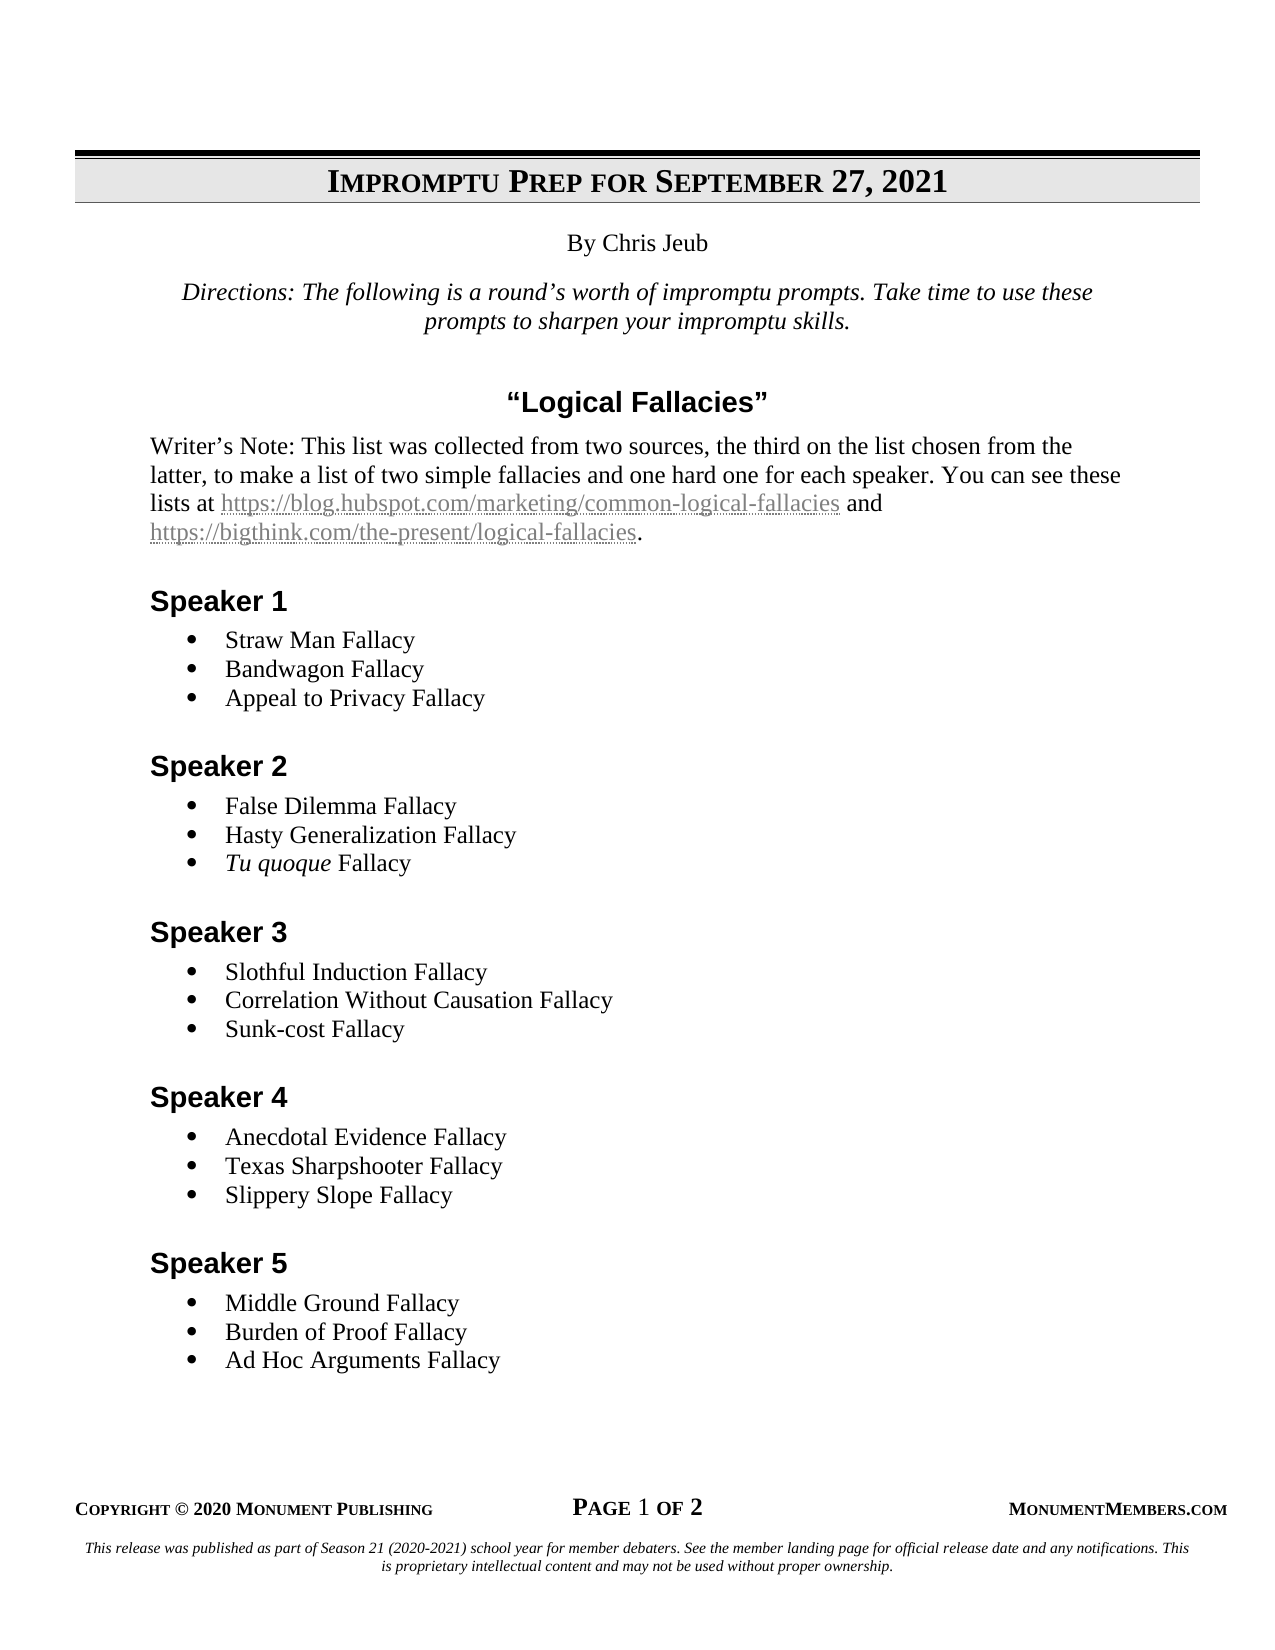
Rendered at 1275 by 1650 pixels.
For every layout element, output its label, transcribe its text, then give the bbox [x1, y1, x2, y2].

list Hasty Generalization Fallacy [187, 820, 1125, 848]
list Straw Man Fallacy [187, 625, 1125, 654]
list Burden of Proof Fallacy [187, 1317, 1125, 1345]
list Slippery Slope Fallacy [187, 1180, 1125, 1208]
text Writer’s Note: This list was collected from two sources, the third on the list chosen from the latter, to make a list of two simple fallacies and one hard one for each speaker. You can see these lists at https://blog.hubspot.com/marketing/common-logical-fallacies and https://bigthink.com/the-present/logical-fallacies. [150, 431, 1125, 546]
list Slothful Induction Fallacy [187, 957, 1125, 985]
list Bandwagon Fallacy [187, 654, 1125, 683]
list Ad Hoc Arguments Fallacy [187, 1345, 1125, 1374]
text By Chris Jeub [150, 228, 1125, 257]
subtitle Speaker 3 [150, 915, 1125, 948]
subtitle Speaker 1 [150, 583, 1125, 617]
list Texas Sharpshooter Fallacy [187, 1151, 1125, 1180]
list Sunk-cost Fallacy [187, 1014, 1125, 1043]
text Directions: The following is a round’s worth of impromptu prompts. Take time to use these prompts to sharpen your impromptu skills. [150, 277, 1125, 335]
subtitle Speaker 2 [150, 749, 1125, 783]
list Correlation Without Causation Fallacy [187, 985, 1125, 1014]
subtitle Speaker 5 [150, 1246, 1125, 1279]
subtitle “Logical Fallacies” [150, 385, 1125, 418]
list Tu quoque Fallacy [187, 848, 1125, 877]
list Anecdotal Evidence Fallacy [187, 1122, 1125, 1151]
title Impromptu Prep for September 27, 2021 [75, 159, 1200, 202]
list Middle Ground Fallacy [187, 1288, 1125, 1317]
list False Dilemma Fallacy [187, 791, 1125, 820]
subtitle Speaker 4 [150, 1080, 1125, 1114]
list Appeal to Privacy Fallacy [187, 683, 1125, 712]
